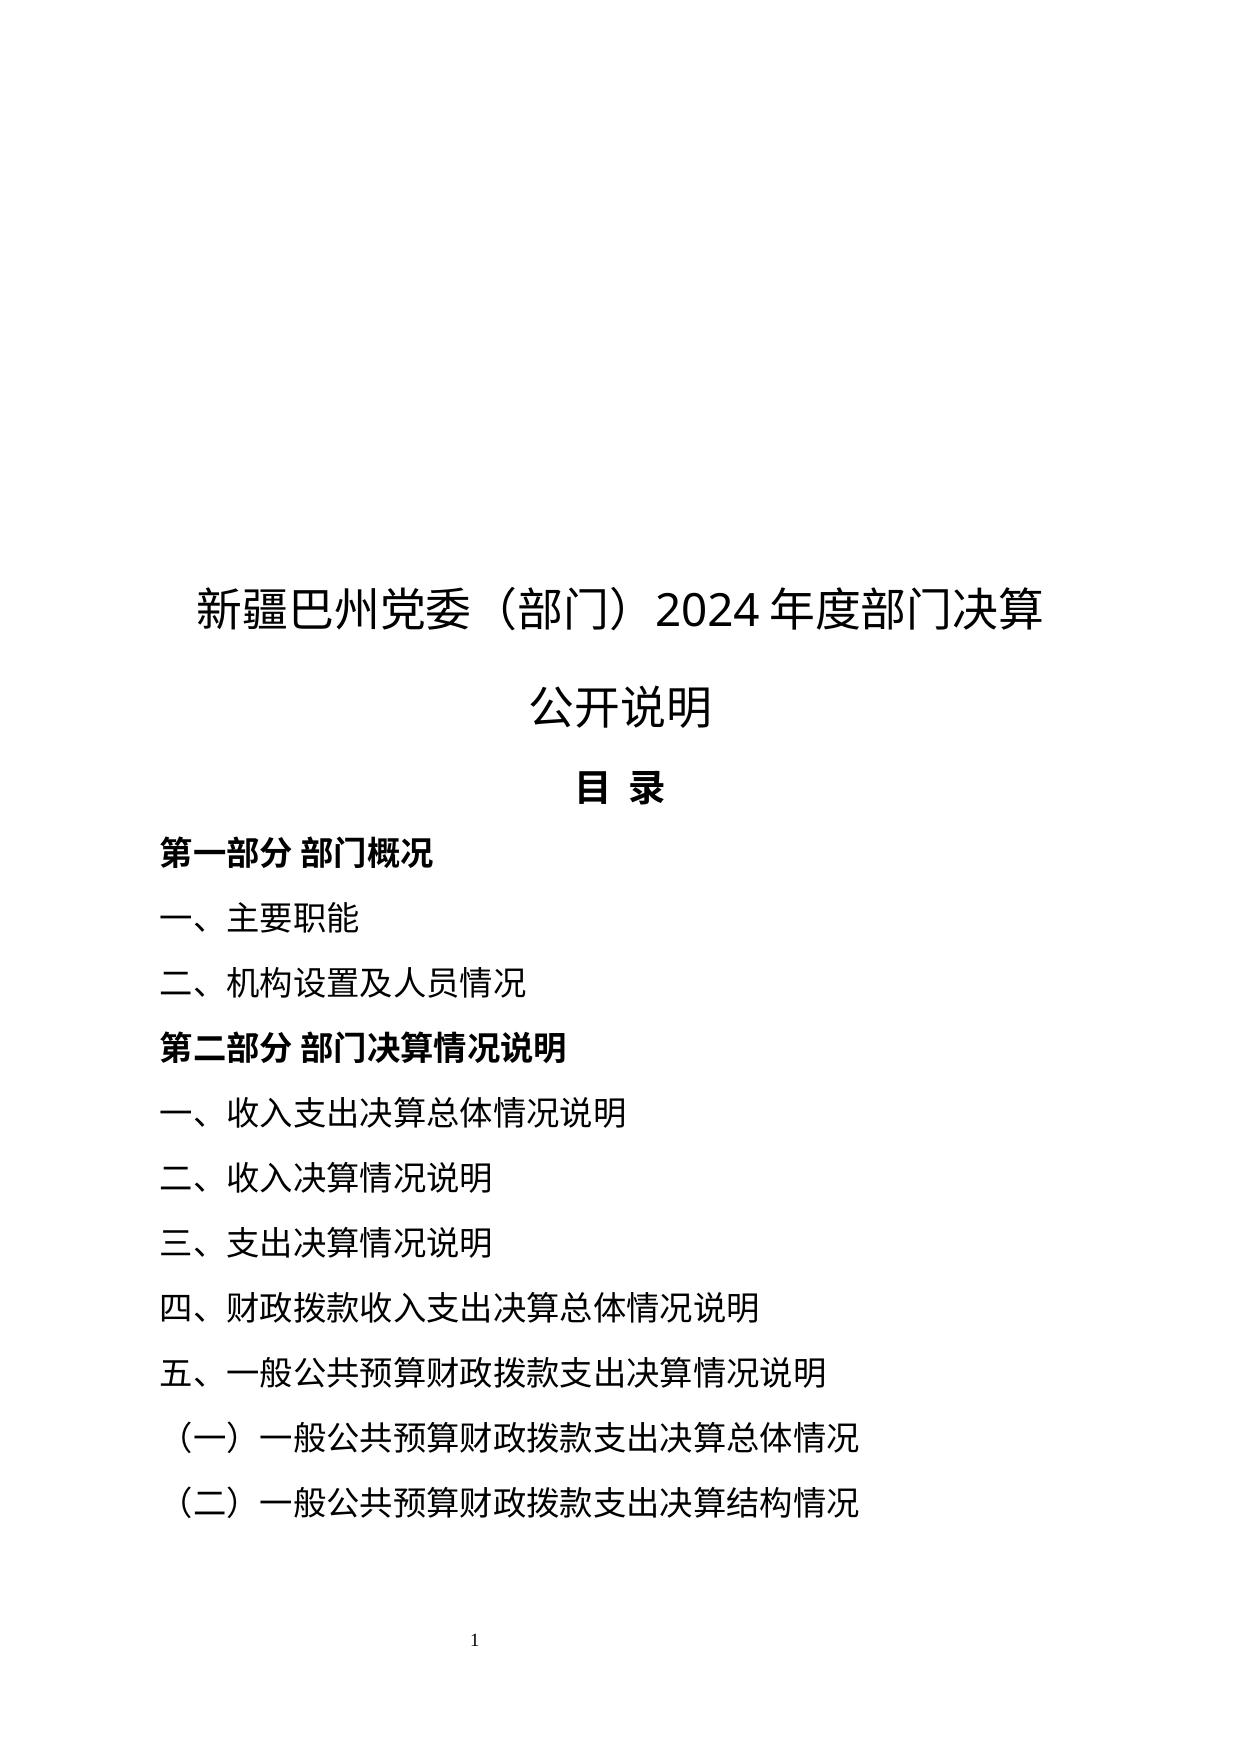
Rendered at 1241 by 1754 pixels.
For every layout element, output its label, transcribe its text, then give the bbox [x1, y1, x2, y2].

text 第二部分 部门决算情况说明 [159, 1013, 1081, 1078]
text 二、收入决算情况说明 [159, 1143, 1081, 1208]
text 第一部分 部门概况 [159, 818, 1081, 883]
text 四、财政拨款收入支出决算总体情况说明 [159, 1273, 1081, 1338]
text 目 录 [159, 753, 1081, 818]
text 公开说明 [159, 655, 1081, 753]
text 三、支出决算情况说明 [159, 1208, 1081, 1273]
text （二）一般公共预算财政拨款支出决算结构情况 [159, 1468, 1081, 1533]
text 新疆巴州党委（部门）2024年度部门决算 [159, 558, 1081, 655]
text 一、主要职能 [159, 883, 1081, 948]
text （一）一般公共预算财政拨款支出决算总体情况 [159, 1403, 1081, 1468]
text 二、机构设置及人员情况 [159, 948, 1081, 1013]
text 一、收入支出决算总体情况说明 [159, 1078, 1081, 1143]
text 五、一般公共预算财政拨款支出决算情况说明 [159, 1338, 1081, 1403]
